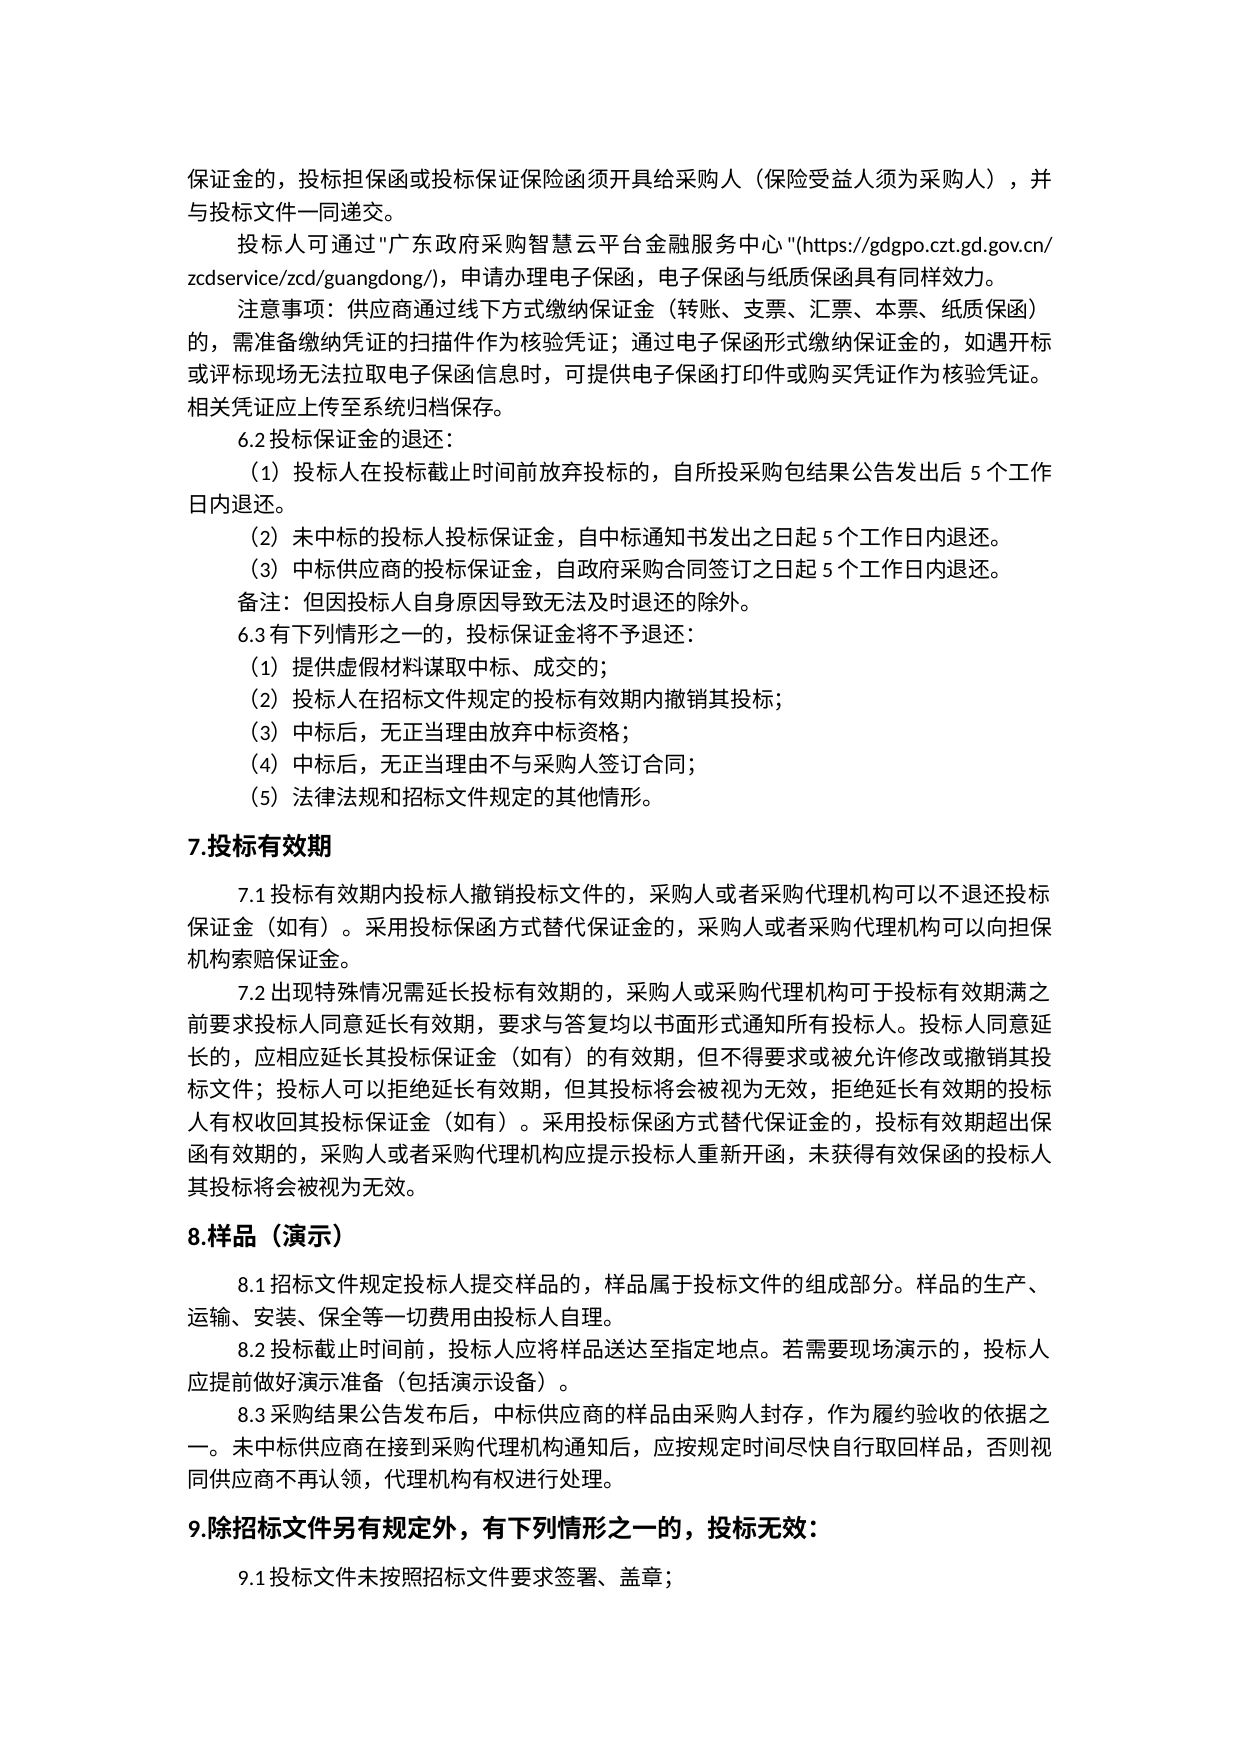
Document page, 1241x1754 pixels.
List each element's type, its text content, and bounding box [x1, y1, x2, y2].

text （3）中标供应商的投标保证金，自政府采购合同签订之日起5个工作日内退还。 [187, 552, 1053, 584]
text 8.3采购结果公告发布后，中标供应商的样品由采购人封存，作为履约验收的依据之一。未中标供应商在接到采购代理机构通知后，应按规定时间尽快自行取回样品，否则视同供应商不再认领，代理机构有权进行处理。 [187, 1397, 1053, 1494]
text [187, 162, 1053, 227]
text 6.2投标保证金的退还： [187, 422, 1053, 454]
text （1）投标人在投标截止时间前放弃投标的，自所投采购包结果公告发出后5个工作日内退还。 [187, 454, 1053, 519]
text 8.2投标截止时间前，投标人应将样品送达至指定地点。若需要现场演示的，投标人应提前做好演示准备（包括演示设备）。 [187, 1332, 1053, 1397]
text （1）提供虚假材料谋取中标、成交的； [187, 649, 1053, 682]
text 8.样品（演示） [187, 1202, 1053, 1267]
text （4）中标后，无正当理由不与采购人签订合同； [187, 747, 1053, 779]
text 8.1招标文件规定投标人提交样品的，样品属于投标文件的组成部分。样品的生产、运输、安装、保全等一切费用由投标人自理。 [187, 1267, 1053, 1332]
text 7.2出现特殊情况需延长投标有效期的，采购人或采购代理机构可于投标有效期满之前要求投标人同意延长有效期，要求与答复均以书面形式通知所有投标人。投标人同意延长的，应相应延长其投标保证金（如有）的有效期，但不得要求或被允许修改或撤销其投标文件；投标人可以拒绝延长有效期，但其投标将会被视为无效，拒绝延长有效期的投标人有权收回其投标保证金（如有）。采用投标保函方式替代保证金的，投标有效期超出保函有效期的，采购人或者采购代理机构应提示投标人重新开函，未获得有效保函的投标人其投标将会被视为无效。 [187, 974, 1053, 1202]
text 7.投标有效期 [187, 812, 1053, 877]
text （5）法律法规和招标文件规定的其他情形。 [187, 779, 1053, 812]
text 7.1投标有效期内投标人撤销投标文件的，采购人或者采购代理机构可以不退还投标保证金（如有）。采用投标保函方式替代保证金的，采购人或者采购代理机构可以向担保机构索赔保证金。 [187, 877, 1053, 974]
text （3）中标后，无正当理由放弃中标资格； [187, 714, 1053, 747]
text 注意事项：供应商通过线下方式缴纳保证金（转账、支票、汇票、本票、纸质保函）的，需准备缴纳凭证的扫描件作为核验凭证；通过电子保函形式缴纳保证金的，如遇开标或评标现场无法拉取电子保函信息时，可提供电子保函打印件或购买凭证作为核验凭证。相关凭证应上传至系统归档保存。 [187, 292, 1053, 422]
text 投标人可通过"广东政府采购智慧云平台金融服务中心"(https://gdgpo.czt.gd.gov.cn/zcdservice/zcd/guangdong/)，申请办理电子保函，电子保函与纸质保函具有同样效力。 [187, 227, 1053, 292]
text （2）未中标的投标人投标保证金，自中标通知书发出之日起5个工作日内退还。 [187, 519, 1053, 552]
text 9.除招标文件另有规定外，有下列情形之一的，投标无效： [187, 1494, 1053, 1559]
text 6.3有下列情形之一的，投标保证金将不予退还： [187, 617, 1053, 649]
text 备注：但因投标人自身原因导致无法及时退还的除外。 [187, 584, 1053, 617]
text （2）投标人在招标文件规定的投标有效期内撤销其投标； [187, 682, 1053, 714]
text 9.1投标文件未按照招标文件要求签署、盖章； [187, 1559, 1053, 1592]
